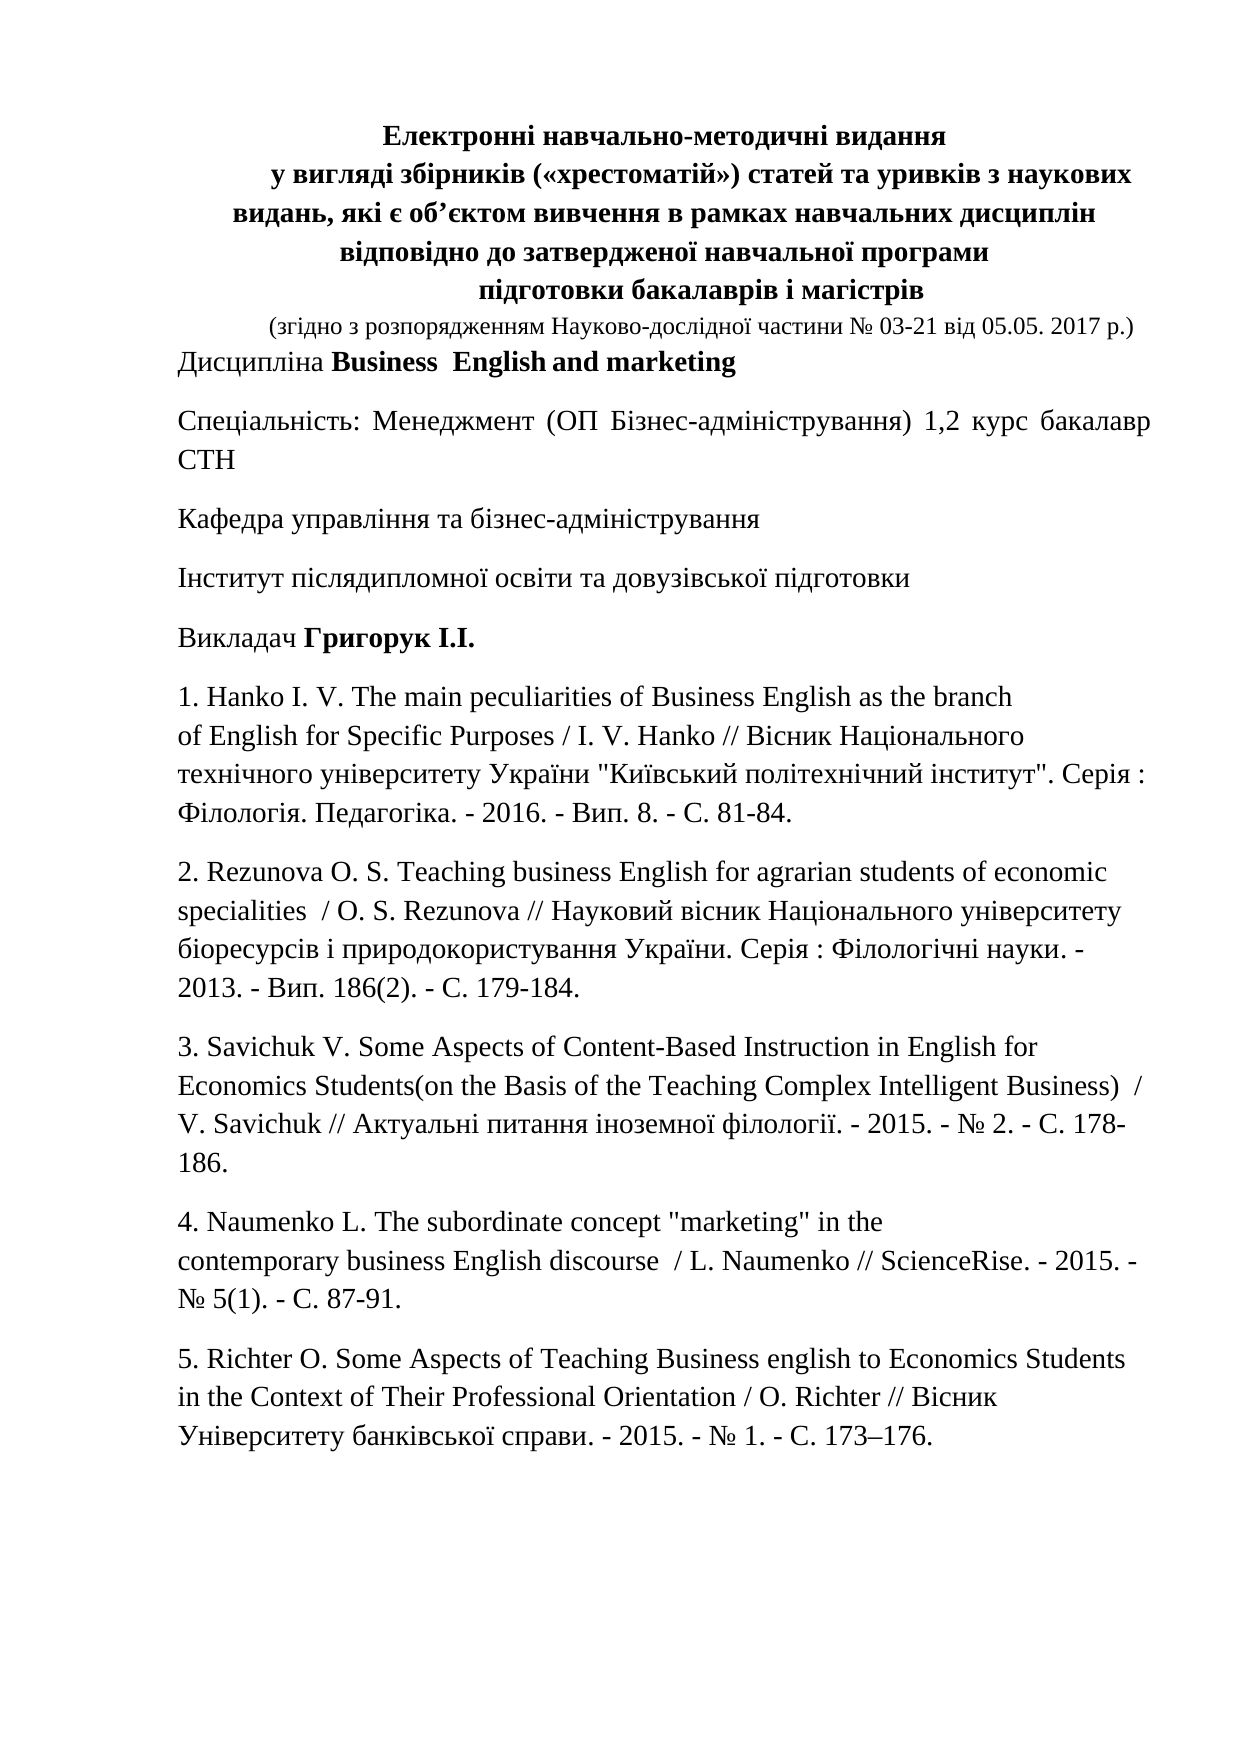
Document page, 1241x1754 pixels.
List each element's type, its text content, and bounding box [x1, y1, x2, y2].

text 1. Hanko I. V. The main peculiarities of Business English as the branch of English for Specific Purposes / I. V. Hanko // Вісник Національного технічного університету України "Київський політехнічний інститут". Серія : Філологія. Педагогіка. - 2016. - Вип. 8. - С. 81-84. [177, 679, 1152, 828]
text у вигляді збірників («хрестоматій») статей та уривків з наукових видань, які є об’єктом вивчення в рамках навчальних дисциплін відповідно до затвердженої навчальної програми [177, 157, 1152, 267]
text (згідно з розпорядженням Науково-дослідної частини № 03-21 від 05.05. 2017 р.) [177, 311, 1152, 339]
text 4. Naumenko L. The subordinate concept "marketing" in the contemporary business English discourse / L. Naumenko // ScienceRise. - 2015. - № 5(1). - С. 87-91. [177, 1204, 1152, 1315]
text Викладач Григорук І.І. [177, 620, 1152, 653]
text Електронні навчально-методичні видання [177, 118, 1152, 152]
text 2. Rezunova O. S. Teaching business English for agrarian students of economic specialities / O. S. Rezunova // Науковий вісник Національного університету біоресурсів і природокористування України. Серія : Філологічні науки. - 2013. - Вип. 186(2). - С. 179-184. [177, 854, 1152, 1003]
text Інститут післядипломної освіти та довузівської підготовки [177, 561, 1152, 594]
text Дисципліна Business English and marketing [177, 344, 1152, 377]
text 3. Savichuk V. Some Aspects of Content-Based Instruction in English for Economics Students(on the Basis of the Teaching Complex Intelligent Business) / V. Savichuk // Актуальні питання іноземної філології. - 2015. - № 2. - С. 178-186. [177, 1029, 1152, 1178]
text Кафедра управління та бізнес-адміністрування [177, 501, 1152, 535]
text Спеціальність: Менеджмент (ОП Бізнес-адміністрування) 1,2 курс бакалавр СТН [177, 403, 1152, 475]
text підготовки бакалаврів і магістрів [177, 272, 1152, 306]
text 5. Richter O. Some Aspects of Teaching Business english to Economics Students in the Context of Their Professional Orientation / O. Richter // Вісник Університету банківської справи. - 2015. - № 1. - С. 173–176. [177, 1341, 1152, 1451]
